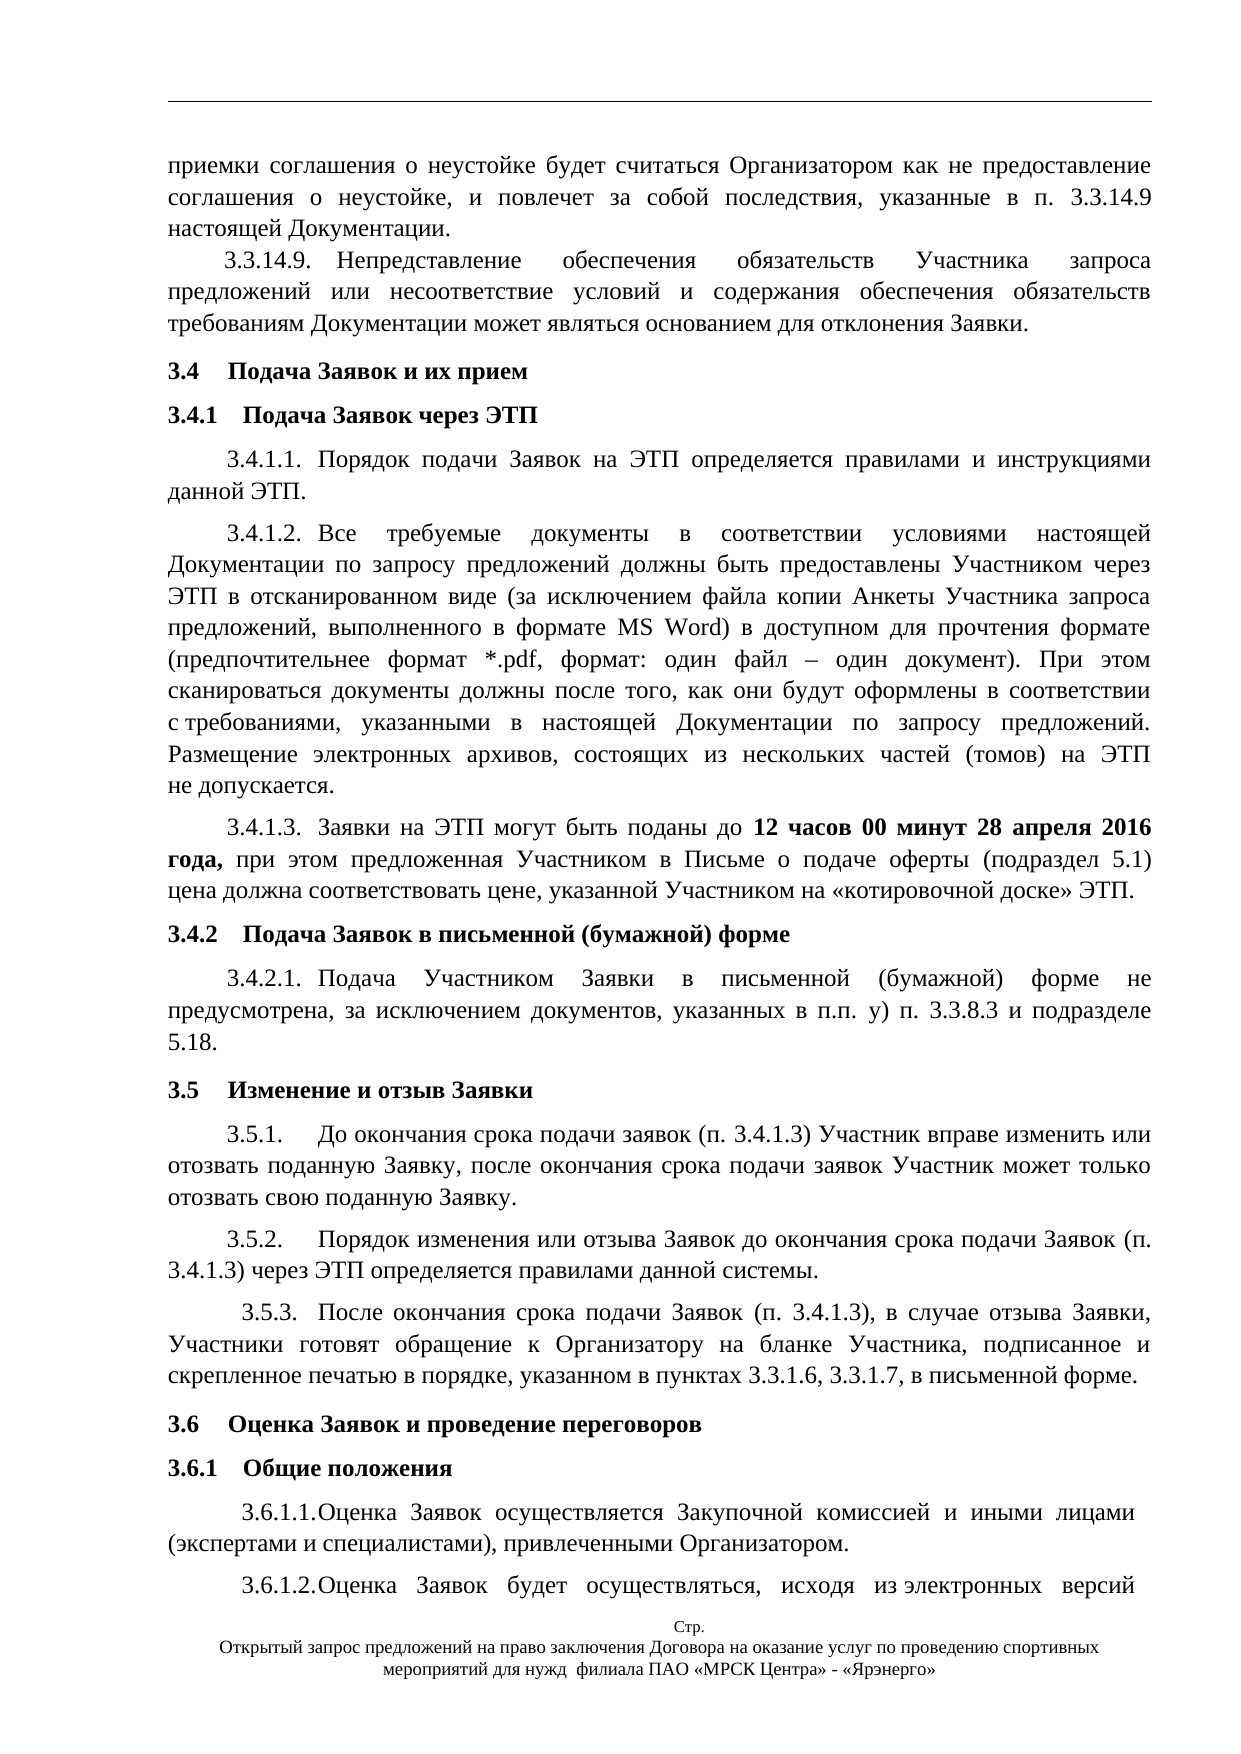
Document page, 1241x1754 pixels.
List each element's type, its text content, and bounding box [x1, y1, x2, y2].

list Оценка Заявок осуществляется Закупочной комиссией и иными лицами (экспертами и специалистами), привлеченными Организатором. [168, 1497, 1135, 1557]
list Порядок изменения или отзыва Заявок до окончания срока подачи Заявок (п. 3.4.1.3) через ЭТП определяется правилами данной системы. [168, 1224, 1152, 1284]
subtitle Подача Заявок и их прием [168, 356, 1152, 385]
list Заявки на ЭТП могут быть поданы до 12 часов 00 минут 28 апреля 2016 года, при этом предложенная Участником в Письме о подаче оферты (подраздел 5.1) цена должна соответствовать цене, указанной Участником на «котировочной доске» ЭТП. [168, 812, 1152, 904]
subtitle Оценка Заявок и проведение переговоров [168, 1409, 1152, 1438]
list До окончания срока подачи заявок (п. 3.4.1.3) Участник вправе изменить или отозвать поданную Заявку, после окончания срока подачи заявок Участник может только отозвать свою поданную Заявку. [168, 1119, 1152, 1211]
list Непредставление обеспечения обязательств Участника запроса предложений или несоответствие условий и содержания обеспечения обязательств требованиям Документации может являться основанием для отклонения Заявки. [168, 245, 1152, 337]
subtitle Изменение и отзыв Заявки [168, 1075, 1152, 1103]
list После окончания срока подачи Заявок (п. 3.4.1.3), в случае отзыва Заявки, Участники готовят обращение к Организатору на бланке Участника, подписанное и скрепленное печатью в порядке, указанном в пунктах 3.3.1.6, 3.3.1.7, в письменной форме. [168, 1297, 1152, 1389]
subtitle Общие положения [168, 1453, 1152, 1482]
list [168, 150, 1152, 242]
list Подача Участником Заявки в письменной (бумажной) форме не предусмотрена, за исключением документов, указанных в п.п. у) п. 3.3.8.3 и подразделе 5.18. [168, 963, 1152, 1055]
list Порядок подачи Заявок на ЭТП определяется правилами и инструкциями данной ЭТП. [168, 444, 1152, 504]
subtitle Подача Заявок через ЭТП [168, 400, 1152, 429]
list Все требуемые документы в соответствии условиями настоящей Документации по запросу предложений должны быть предоставлены Участником через ЭТП в отсканированном виде (за исключением файла копии Анкеты Участника запроса предложений, выполненного в формате MS Word) в доступном для прочтения формате (предпочтительнее формат *.pdf, формат: один файл – один документ). При этом сканироваться документы должны после того, как они будут оформлены в соответствии с требованиями, указанными в настоящей Документации по запросу предложений. Размещение электронных архивов, состоящих из нескольких частей (томов) на ЭТП не допускается. [168, 518, 1152, 799]
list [168, 1571, 1135, 1599]
subtitle Подача Заявок в письменной (бумажной) форме [168, 919, 1152, 948]
